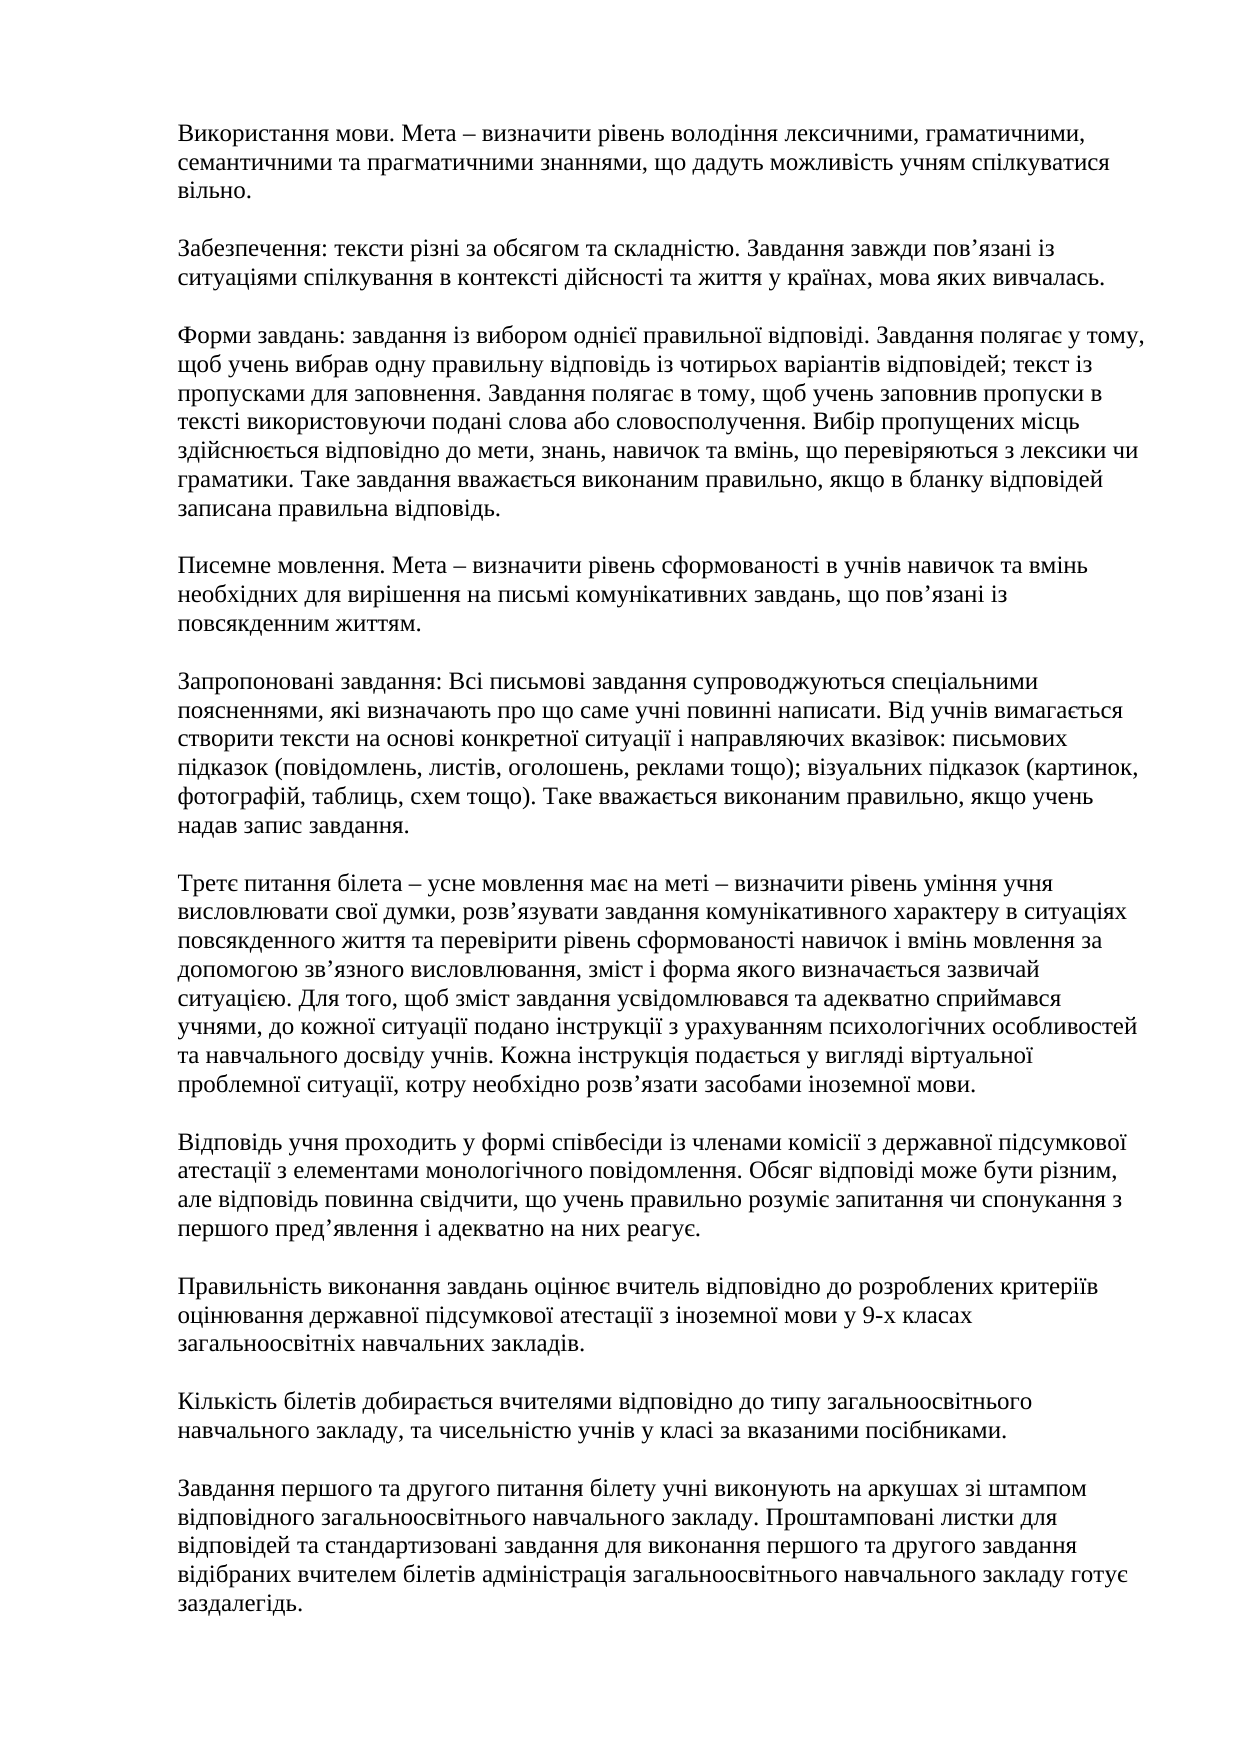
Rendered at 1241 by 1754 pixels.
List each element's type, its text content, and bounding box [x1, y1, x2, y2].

text Завдання першого та другого питання білету учні виконують на аркушах зі штампом відповідного загальноосвітнього навчального закладу. Проштамповані листки для відповідей та стандартизовані завдання для виконання першого та другого завдання відібраних вчителем білетів адміністрація загальноосвітнього навчального закладу готує заздалегідь. [177, 1473, 1152, 1617]
text Забезпечення: тексти різні за обсягом та складністю. Завдання завжди пов’язані із ситуаціями спілкування в контексті дійсності та життя у країнах, мова яких вивчалась. [177, 233, 1152, 291]
text Писемне мовлення. Мета – визначити рівень сформованості в учнів навичок та вмінь необхідних для вирішення на письмі комунікативних завдань, що пов’язані із повсякденним життям. [177, 551, 1152, 637]
text Відповідь учня проходить у формі співбесіди із членами комісії з державної підсумкової атестації з елементами монологічного повідомлення. Обсяг відповіді може бути різним, але відповідь повинна свідчити, що учень правильно розуміє запитання чи спонукання з першого пред’явлення і адекватно на них реагує. [177, 1127, 1152, 1242]
text Третє питання білета – усне мовлення має на меті – визначити рівень уміння учня висловлювати свої думки, розв’язувати завдання комунікативного характеру в ситуаціях повсякденного життя та перевірити рівень сформованості навичок і вмінь мовлення за допомогою зв’язного висловлювання, зміст і форма якого визначається зазвичай ситуацією. Для того, щоб зміст завдання усвідомлювався та адекватно сприймався учнями, до кожної ситуації подано інструкції з урахуванням психологічних особливостей та навчального досвіду учнів. Кожна інструкція подається у вигляді віртуальної проблемної ситуації, котру необхідно розв’язати засобами іноземної мови. [177, 868, 1152, 1098]
text Правильність виконання завдань оцінює вчитель відповідно до розроблених критеріїв оцінювання державної підсумкової атестації з іноземної мови у 9-х класах загальноосвітніх навчальних закладів. [177, 1271, 1152, 1357]
text Форми завдань: завдання із вибором однієї правильної відповіді. Завдання полягає у тому, щоб учень вибрав одну правильну відповідь із чотирьох варіантів відповідей; текст із пропусками для заповнення. Завдання полягає в тому, щоб учень заповнив пропуски в тексті використовуючи подані слова або словосполучення. Вибір пропущених місць здійснюється відповідно до мети, знань, навичок та вмінь, що перевіряються з лексики чи граматики. Таке завдання вважається виконаним правильно, якщо в бланку відповідей записана правильна відповідь. [177, 320, 1152, 521]
text Кількість білетів добирається вчителями відповідно до типу загальноосвітнього навчального закладу, та чисельністю учнів у класі за вказаними посібниками. [177, 1386, 1152, 1444]
text Використання мови. Мета – визначити рівень володіння лексичними, граматичними, семантичними та прагматичними знаннями, що дадуть можливість учням спілкуватися вільно. [177, 118, 1152, 204]
text Запропоновані завдання: Всі письмові завдання супроводжуються спеціальними поясненнями, які визначають про що саме учні повинні написати. Від учнів вимагається створити тексти на основі конкретної ситуації і направляючих вказівок: письмових підказок (повідомлень, листів, оголошень, реклами тощо); візуальних підказок (картинок, фотографій, таблиць, схем тощо). Таке вважається виконаним правильно, якщо учень надав запис завдання. [177, 666, 1152, 838]
